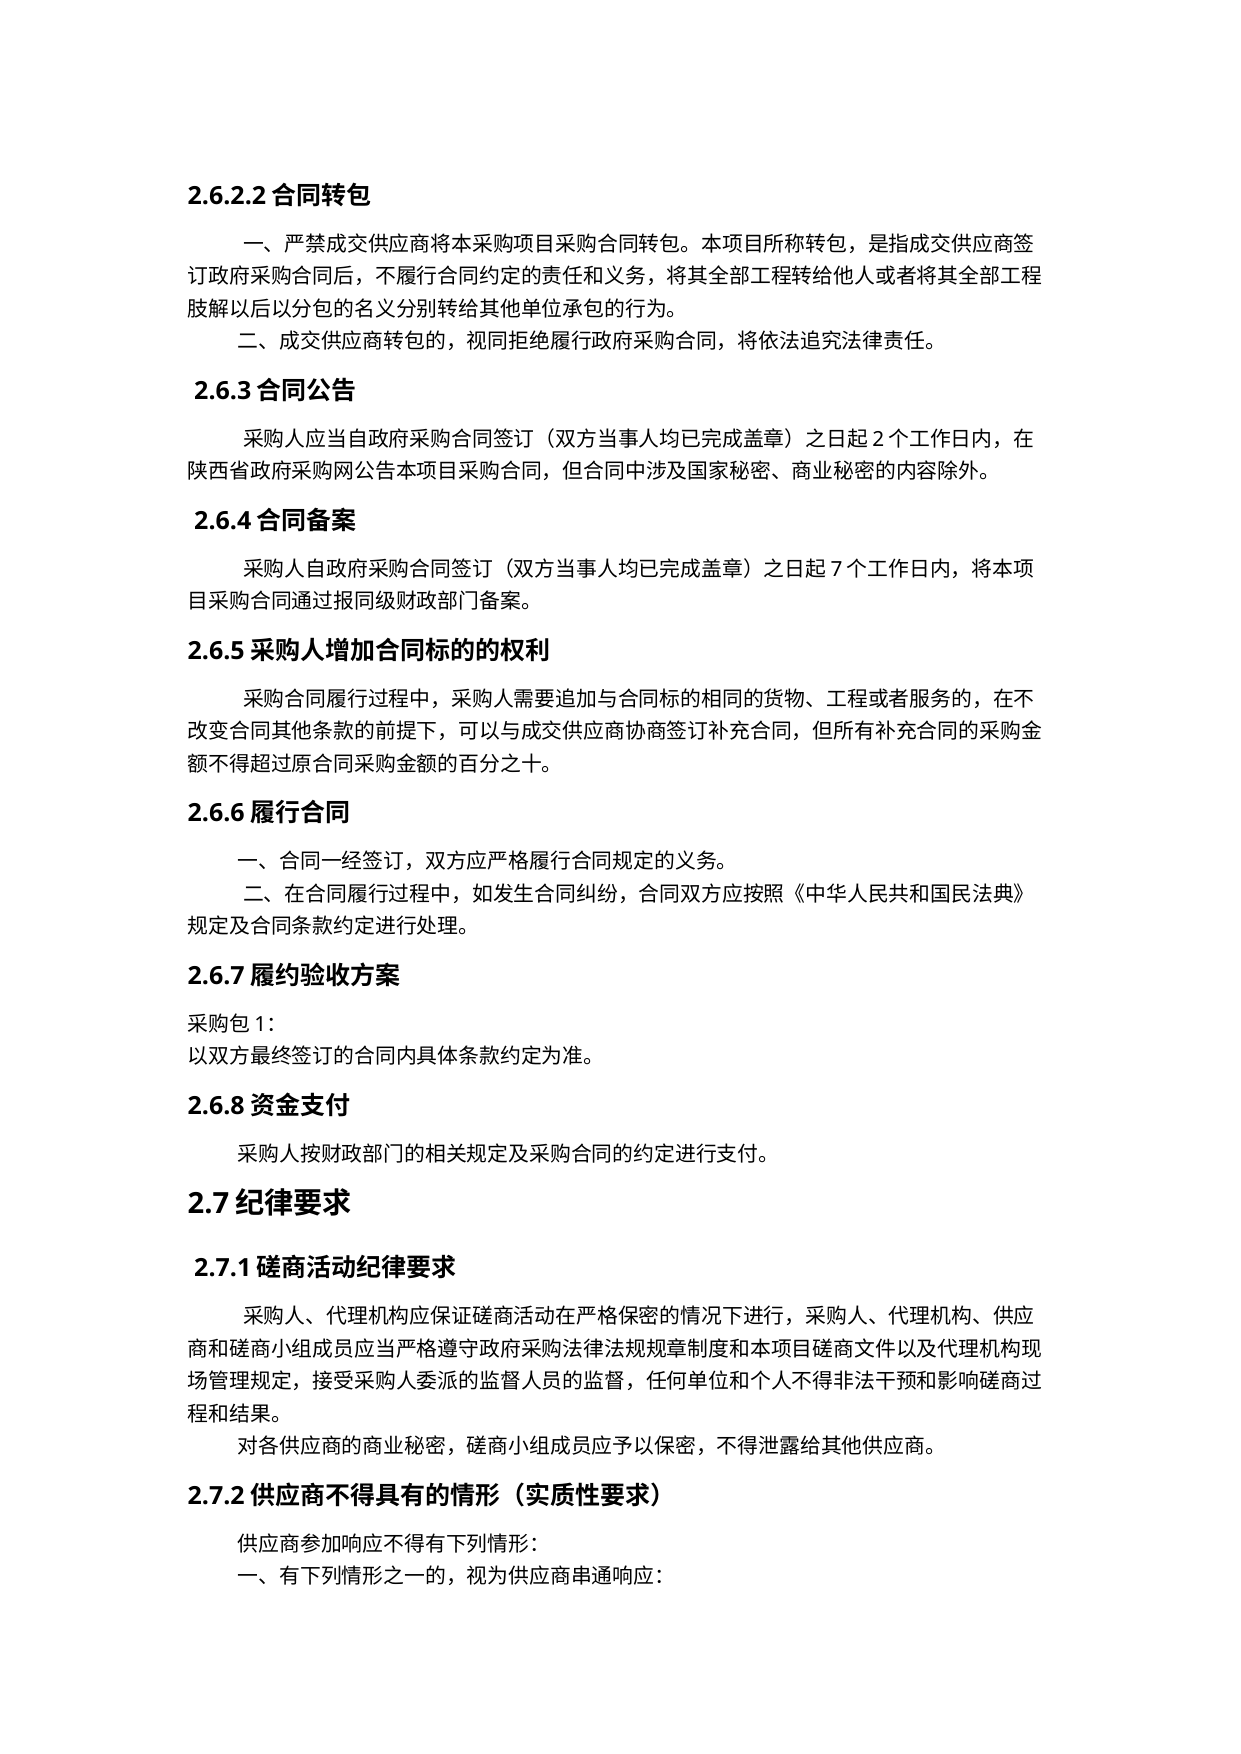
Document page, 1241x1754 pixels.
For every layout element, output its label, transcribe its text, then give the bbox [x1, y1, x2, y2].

text 二、在合同履行过程中，如发生合同纠纷，合同双方应按照《中华人民共和国民法典》规定及合同条款约定进行处理。 [187, 877, 1053, 942]
text 二、成交供应商转包的，视同拒绝履行政府采购合同，将依法追究法律责任。 [187, 324, 1053, 357]
text 以双方最终签订的合同内具体条款约定为准。 [187, 1039, 1053, 1072]
text 对各供应商的商业秘密，磋商小组成员应予以保密，不得泄露给其他供应商。 [187, 1429, 1053, 1462]
text 供应商参加响应不得有下列情形： [187, 1527, 1053, 1559]
text 2.6.2.2合同转包 [187, 162, 1053, 227]
text 采购人自政府采购合同签订（双方当事人均已完成盖章）之日起7个工作日内，将本项目采购合同通过报同级财政部门备案。 [187, 552, 1053, 617]
text 2.6.8资金支付 [187, 1072, 1053, 1137]
text 一、有下列情形之一的，视为供应商串通响应： [187, 1559, 1053, 1592]
text 一、合同一经签订，双方应严格履行合同规定的义务。 [187, 844, 1053, 877]
text 2.6.5采购人增加合同标的的权利 [187, 617, 1053, 682]
text 采购人应当自政府采购合同签订（双方当事人均已完成盖章）之日起2个工作日内，在陕西省政府采购网公告本项目采购合同，但合同中涉及国家秘密、商业秘密的内容除外。 [187, 422, 1053, 487]
text 2.6.6履行合同 [187, 779, 1053, 844]
text 一、严禁成交供应商将本采购项目采购合同转包。本项目所称转包，是指成交供应商签订政府采购合同后，不履行合同约定的责任和义务，将其全部工程转给他人或者将其全部工程肢解以后以分包的名义分别转给其他单位承包的行为。 [187, 227, 1053, 324]
text 2.7.2供应商不得具有的情形（实质性要求） [187, 1462, 1053, 1527]
text 采购人按财政部门的相关规定及采购合同的约定进行支付。 [187, 1137, 1053, 1169]
text 采购人、代理机构应保证磋商活动在严格保密的情况下进行，采购人、代理机构、供应商和磋商小组成员应当严格遵守政府采购法律法规规章制度和本项目磋商文件以及代理机构现场管理规定，接受采购人委派的监督人员的监督，任何单位和个人不得非法干预和影响磋商过程和结果。 [187, 1299, 1053, 1429]
text 2.7.1磋商活动纪律要求 [187, 1234, 1053, 1299]
text 采购合同履行过程中，采购人需要追加与合同标的相同的货物、工程或者服务的，在不改变合同其他条款的前提下，可以与成交供应商协商签订补充合同，但所有补充合同的采购金额不得超过原合同采购金额的百分之十。 [187, 682, 1053, 779]
text 2.6.7履约验收方案 [187, 942, 1053, 1007]
text 2.7纪律要求 [187, 1169, 1053, 1234]
text 2.6.3合同公告 [187, 357, 1053, 422]
text 采购包1： [187, 1007, 1053, 1039]
text 2.6.4合同备案 [187, 487, 1053, 552]
